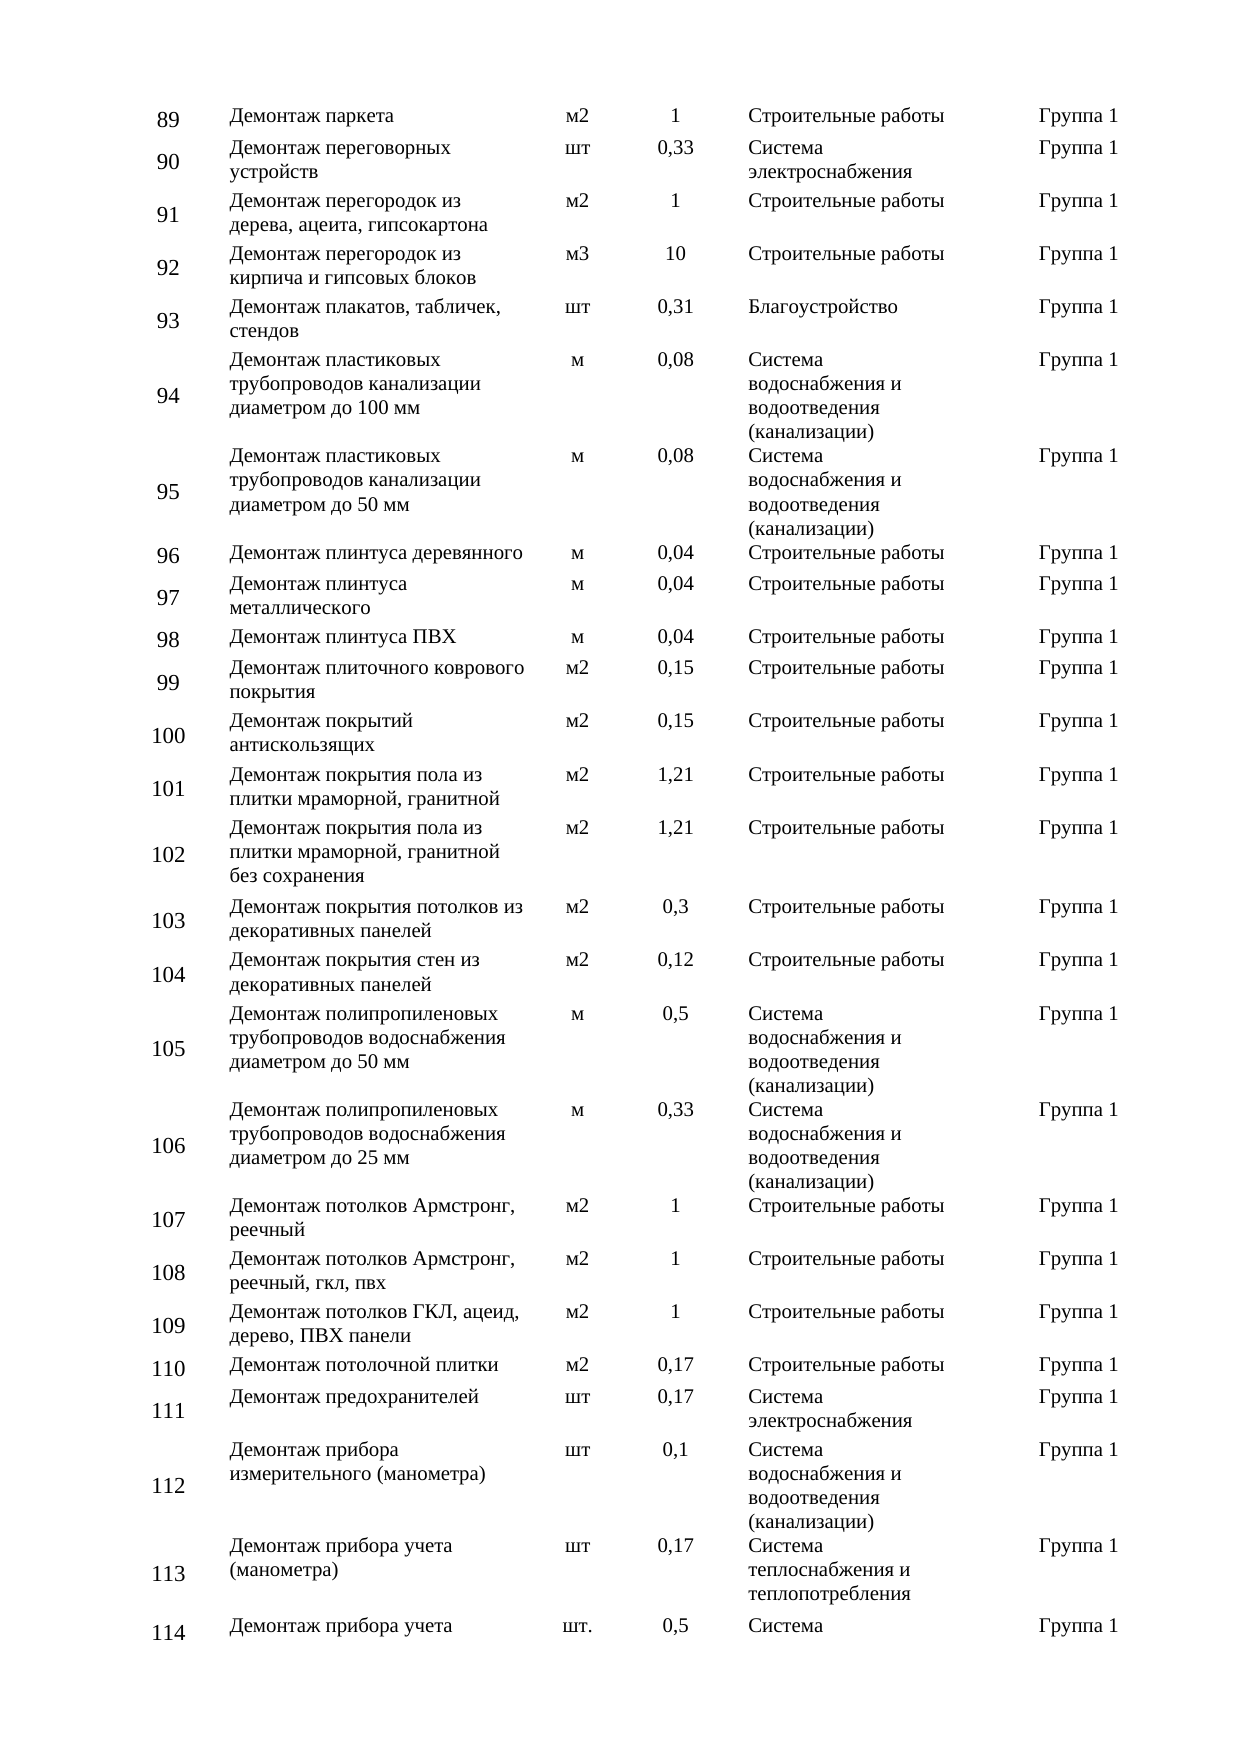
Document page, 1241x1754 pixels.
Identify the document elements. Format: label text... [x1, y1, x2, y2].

table_cell 91 [118, 188, 218, 241]
table_cell Группа 1 [966, 1353, 1191, 1384]
table_cell 0,04 [614, 571, 737, 624]
table_cell Группа 1 [966, 1001, 1191, 1097]
table_cell Группа 1 [966, 815, 1191, 894]
table_cell 94 [118, 347, 218, 443]
table_cell Группа 1 [966, 241, 1191, 294]
table_cell 114 [118, 1613, 218, 1652]
table_cell Группа 1 [966, 894, 1191, 947]
table_cell 1 [614, 1193, 737, 1246]
table_cell 106 [118, 1097, 218, 1193]
table_cell 98 [118, 624, 218, 655]
table_cell Демонтаж пластиковых трубопроводов канализации диаметром до 50 мм [218, 443, 541, 539]
table_cell 99 [118, 655, 218, 708]
table_cell Система водоснабжения и водоотведения (канализации) [737, 1437, 966, 1533]
table_cell 89 [118, 103, 218, 134]
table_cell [218, 1613, 541, 1652]
table_cell Группа 1 [966, 708, 1191, 761]
table_cell м2 [541, 1193, 614, 1246]
table_cell 0,17 [614, 1533, 737, 1613]
table_cell м [541, 540, 614, 571]
table_cell 90 [118, 135, 218, 188]
table_cell Демонтаж потолков Армстронг, реечный, гкл, пвх [218, 1246, 541, 1299]
table_cell 112 [118, 1437, 218, 1533]
table_cell м2 [541, 103, 614, 134]
table_cell Система электроснабжения [737, 1384, 966, 1437]
table_cell Демонтаж перегородок из дерева, ацеита, гипсокартона [218, 188, 541, 241]
table_cell Демонтаж покрытия потолков из декоративных панелей [218, 894, 541, 947]
table_cell Демонтаж покрытия пола из плитки мраморной, гранитной без сохранения [218, 815, 541, 894]
table_cell м2 [541, 948, 614, 1001]
table_cell 105 [118, 1001, 218, 1097]
table_cell Строительные работы [737, 894, 966, 947]
table_cell Демонтаж пластиковых трубопроводов канализации диаметром до 100 мм [218, 347, 541, 443]
table_cell Группа 1 [966, 1533, 1191, 1613]
table_cell м2 [541, 1246, 614, 1299]
table_cell Демонтаж предохранителей [218, 1384, 541, 1437]
table_cell 0,17 [614, 1353, 737, 1384]
table_cell Строительные работы [737, 761, 966, 814]
table_cell Демонтаж прибора измерительного (манометра) [218, 1437, 541, 1533]
table_cell Строительные работы [737, 1353, 966, 1384]
table_cell 108 [118, 1246, 218, 1299]
table_cell шт [541, 294, 614, 347]
table_cell 0,33 [614, 1097, 737, 1193]
table_cell Система теплоснабжения и теплопотребления [737, 1533, 966, 1613]
table_cell Демонтаж покрытия пола из плитки мраморной, гранитной [218, 761, 541, 814]
table_cell 0,33 [614, 135, 737, 188]
table_cell 0,08 [614, 347, 737, 443]
table_cell 10 [614, 241, 737, 294]
table_cell Демонтаж потолков Армстронг, реечный [218, 1193, 541, 1246]
table_cell Группа 1 [966, 1299, 1191, 1352]
table_cell 0,5 [614, 1001, 737, 1097]
table_cell Строительные работы [737, 1193, 966, 1246]
table_cell Строительные работы [737, 241, 966, 294]
table_cell м2 [541, 761, 614, 814]
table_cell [737, 1613, 966, 1652]
table_cell 1 [614, 1299, 737, 1352]
table_cell Группа 1 [966, 540, 1191, 571]
table_cell Система водоснабжения и водоотведения (канализации) [737, 1001, 966, 1097]
table_cell 109 [118, 1299, 218, 1352]
table_cell Группа 1 [966, 188, 1191, 241]
table_cell Строительные работы [737, 103, 966, 134]
table_cell шт [541, 135, 614, 188]
table_cell Группа 1 [966, 135, 1191, 188]
table_cell Демонтаж полипропиленовых трубопроводов водоснабжения диаметром до 50 мм [218, 1001, 541, 1097]
table_cell м2 [541, 815, 614, 894]
table_cell 0,5 [614, 1613, 737, 1652]
table_cell 96 [118, 540, 218, 571]
table_cell 0,3 [614, 894, 737, 947]
table_cell Демонтаж полипропиленовых трубопроводов водоснабжения диаметром до 25 мм [218, 1097, 541, 1193]
table_cell 0,17 [614, 1384, 737, 1437]
table_cell м2 [541, 894, 614, 947]
table_cell Группа 1 [966, 347, 1191, 443]
table_cell шт. [541, 1613, 614, 1652]
table_cell м2 [541, 1299, 614, 1352]
table_cell м [541, 624, 614, 655]
table_cell Демонтаж плинтуса металлического [218, 571, 541, 624]
table_cell 0,04 [614, 624, 737, 655]
table_cell м [541, 347, 614, 443]
table_cell Группа 1 [966, 1246, 1191, 1299]
table_cell 1,21 [614, 815, 737, 894]
table_cell м2 [541, 708, 614, 761]
table_cell шт [541, 1437, 614, 1533]
table_cell Группа 1 [966, 443, 1191, 539]
table_cell Группа 1 [966, 571, 1191, 624]
table_cell 1 [614, 1246, 737, 1299]
table_cell 0,1 [614, 1437, 737, 1533]
table_cell м2 [541, 188, 614, 241]
table_cell Строительные работы [737, 1246, 966, 1299]
table_cell м [541, 571, 614, 624]
table_cell Система водоснабжения и водоотведения (канализации) [737, 347, 966, 443]
table_cell м [541, 1001, 614, 1097]
table_cell Группа 1 [966, 655, 1191, 708]
table_cell Группа 1 [966, 1613, 1191, 1652]
table_cell Демонтаж паркета [218, 103, 541, 134]
table_cell 1,21 [614, 761, 737, 814]
table_cell 1 [614, 103, 737, 134]
table_cell 0,31 [614, 294, 737, 347]
table_cell Строительные работы [737, 815, 966, 894]
table_cell Система электроснабжения [737, 135, 966, 188]
table_cell Демонтаж покрытия стен из декоративных панелей [218, 948, 541, 1001]
table_cell Группа 1 [966, 294, 1191, 347]
table_cell 100 [118, 708, 218, 761]
table_cell Демонтаж потолков ГКЛ, ацеид, дерево, ПВХ панели [218, 1299, 541, 1352]
table_cell Группа 1 [966, 624, 1191, 655]
table_cell 95 [118, 443, 218, 539]
table_cell Демонтаж перегородок из кирпича и гипсовых блоков [218, 241, 541, 294]
table_cell м2 [541, 655, 614, 708]
table_cell 101 [118, 761, 218, 814]
table_cell Система водоснабжения и водоотведения (канализации) [737, 443, 966, 539]
table_cell 110 [118, 1353, 218, 1384]
table_cell Группа 1 [966, 761, 1191, 814]
table_cell Группа 1 [966, 1437, 1191, 1533]
table_cell м2 [541, 1353, 614, 1384]
table_cell Демонтаж плакатов, табличек, стендов [218, 294, 541, 347]
table_cell Группа 1 [966, 103, 1191, 134]
table_cell Группа 1 [966, 1384, 1191, 1437]
table_cell Демонтаж прибора учета (манометра) [218, 1533, 541, 1613]
table_cell Демонтаж плиточного коврового покрытия [218, 655, 541, 708]
table_cell 0,15 [614, 655, 737, 708]
table_cell м3 [541, 241, 614, 294]
table_cell Строительные работы [737, 655, 966, 708]
table_cell Строительные работы [737, 1299, 966, 1352]
table_cell 93 [118, 294, 218, 347]
table_cell 97 [118, 571, 218, 624]
table_cell Группа 1 [966, 1097, 1191, 1193]
table_cell Демонтаж покрытий антискользящих [218, 708, 541, 761]
table_cell Благоустройство [737, 294, 966, 347]
table_cell 0,15 [614, 708, 737, 761]
table_cell м [541, 443, 614, 539]
table_cell Строительные работы [737, 708, 966, 761]
table_cell Строительные работы [737, 624, 966, 655]
table_cell Группа 1 [966, 948, 1191, 1001]
table_cell Группа 1 [966, 1193, 1191, 1246]
table_cell 104 [118, 948, 218, 1001]
table_cell 0,04 [614, 540, 737, 571]
table_cell 102 [118, 815, 218, 894]
table_cell 111 [118, 1384, 218, 1437]
table_cell Строительные работы [737, 540, 966, 571]
table_cell Строительные работы [737, 571, 966, 624]
table_cell 113 [118, 1533, 218, 1613]
table_cell м [541, 1097, 614, 1193]
table_cell шт [541, 1384, 614, 1437]
table_cell 0,12 [614, 948, 737, 1001]
table_cell Демонтаж переговорных устройств [218, 135, 541, 188]
table_cell 103 [118, 894, 218, 947]
table_cell Строительные работы [737, 948, 966, 1001]
table_cell 0,08 [614, 443, 737, 539]
table_cell Строительные работы [737, 188, 966, 241]
table_cell 107 [118, 1193, 218, 1246]
table_cell шт [541, 1533, 614, 1613]
table_cell Демонтаж плинтуса деревянного [218, 540, 541, 571]
table_cell Демонтаж потолочной плитки [218, 1353, 541, 1384]
table_cell 1 [614, 188, 737, 241]
table_cell Демонтаж плинтуса ПВХ [218, 624, 541, 655]
table_cell Система водоснабжения и водоотведения (канализации) [737, 1097, 966, 1193]
table_cell 92 [118, 241, 218, 294]
